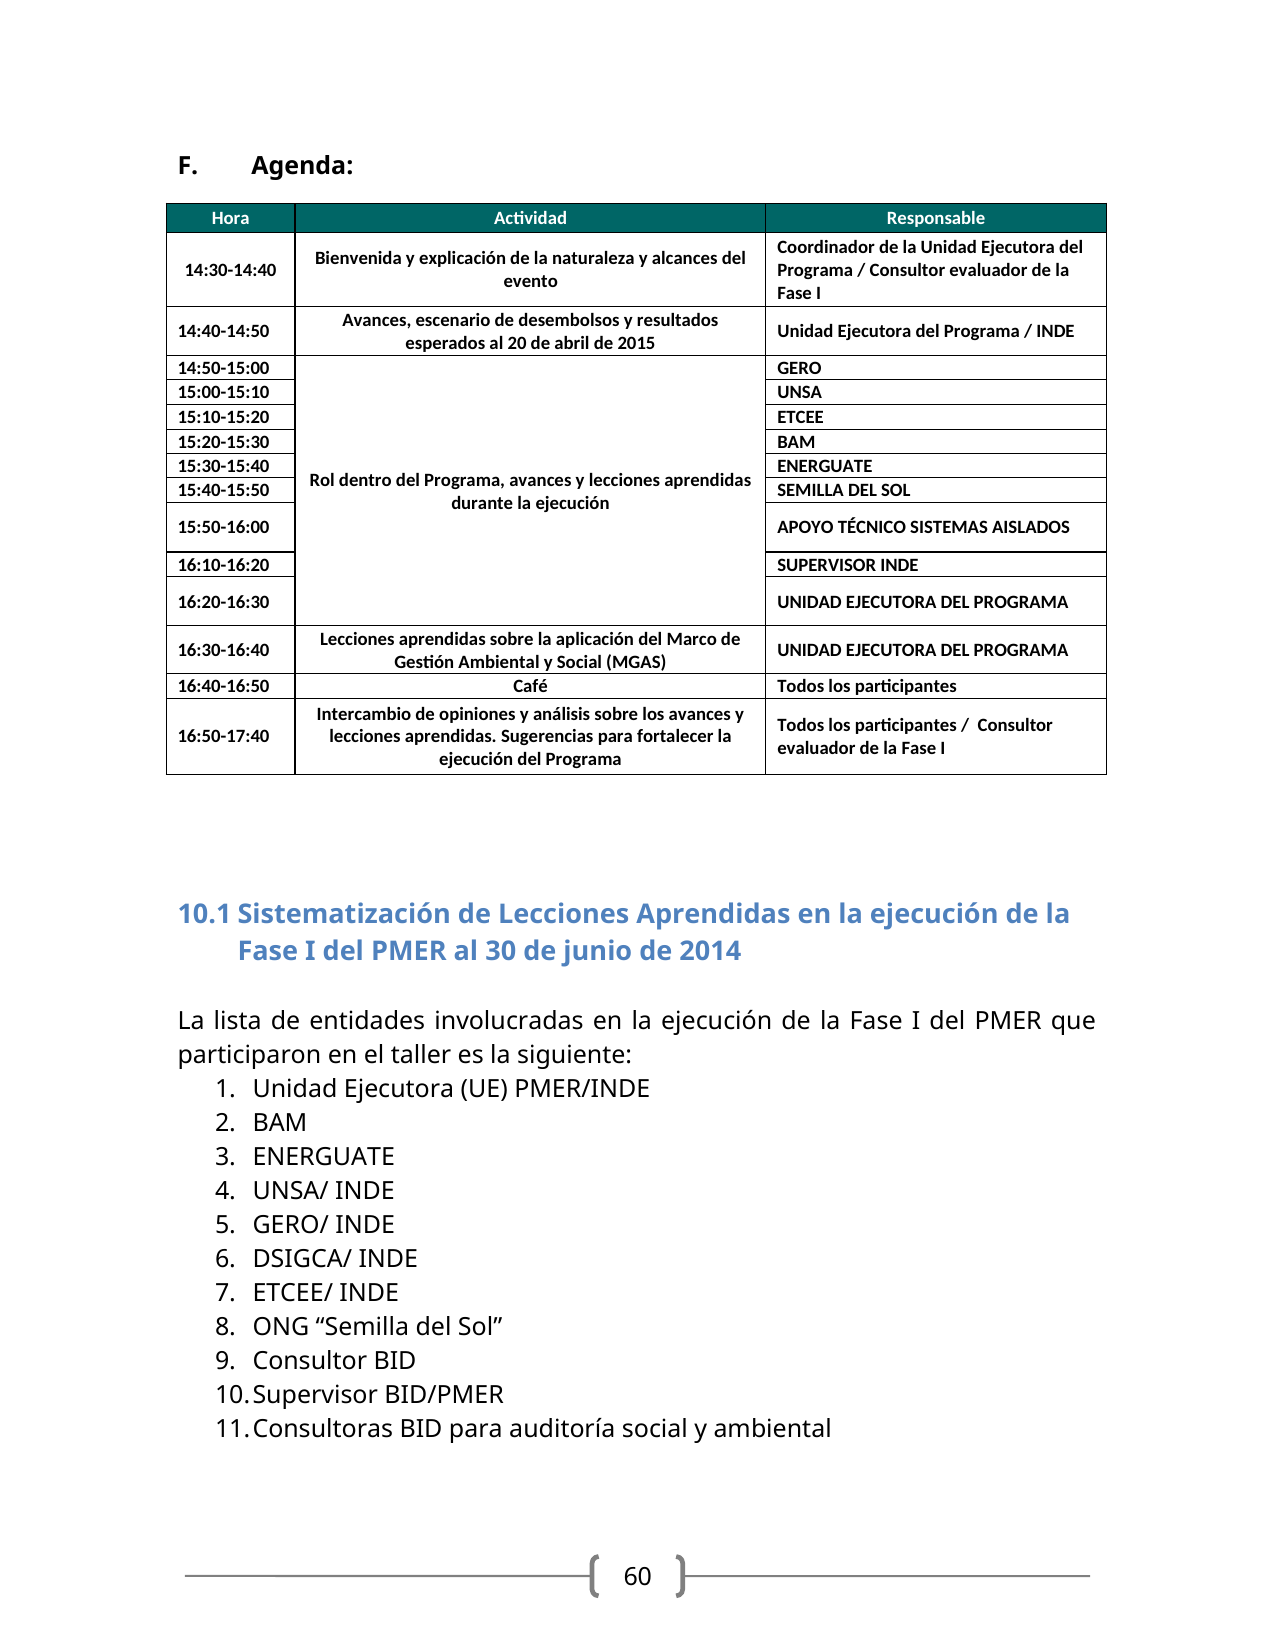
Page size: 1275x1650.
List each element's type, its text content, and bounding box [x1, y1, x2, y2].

table_cell Todos los participantes [766, 674, 1106, 698]
table_cell UNSA [766, 380, 1106, 404]
list BAM [215, 1104, 1098, 1138]
table_cell Coordinador de la Unidad Ejecutora del Programa / Consultor evaluador de la Fase I [766, 233, 1106, 306]
table_cell 16:20-16:30 [167, 577, 294, 625]
text F. Agenda: [177, 148, 1098, 182]
text La lista de entidades involucradas en la ejecución de la Fase I del PMER que participaron en el taller es la siguiente: [177, 1002, 1098, 1070]
list GERO/ INDE [215, 1207, 1098, 1241]
list ONG “Semilla del Sol” [215, 1309, 1098, 1343]
table_cell 15:20-15:30 [167, 430, 294, 453]
table_cell 16:30-16:40 [167, 626, 294, 673]
table_cell ETCEE [766, 405, 1106, 429]
subtitle Sistematización de Lecciones Aprendidas en la ejecución de la Fase I del PMER al 30 de junio de 2014 [177, 894, 1098, 968]
table_cell ENERGUATE [766, 454, 1106, 477]
table_cell 15:40-15:50 [167, 478, 294, 502]
table_cell BAM [766, 430, 1106, 453]
list Consultoras BID para auditoría social y ambiental [215, 1411, 1098, 1445]
list Unidad Ejecutora (UE) PMER/INDE [215, 1070, 1098, 1104]
list DSIGCA/ INDE [215, 1241, 1098, 1275]
table_cell 16:40-16:50 [167, 674, 294, 698]
table_header Responsable [766, 204, 1106, 232]
table_cell 15:00-15:10 [167, 380, 294, 404]
table_cell 14:50-15:00 [167, 356, 294, 379]
table_cell 14:40-14:50 [167, 307, 294, 355]
list UNSA/ INDE [215, 1173, 1098, 1207]
table_header Hora [167, 204, 294, 232]
list ENERGUATE [215, 1138, 1098, 1173]
table_cell SUPERVISOR INDE [766, 553, 1106, 576]
table_cell SEMILLA DEL SOL [766, 478, 1106, 502]
table_cell 15:10-15:20 [167, 405, 294, 429]
table_cell Lecciones aprendidas sobre la aplicación del Marco de Gestión Ambiental y Social (MGAS) [296, 626, 765, 673]
table_cell APOYO TÉCNICO SISTEMAS AISLADOS [766, 503, 1106, 551]
table_cell UNIDAD EJECUTORA DEL PROGRAMA [766, 577, 1106, 625]
table_cell 16:50-17:40 [167, 699, 294, 773]
table_cell Unidad Ejecutora del Programa / INDE [766, 307, 1106, 355]
table_cell Rol dentro del Programa, avances y lecciones aprendidas durante la ejecución [296, 356, 765, 625]
list Consultor BID [215, 1343, 1098, 1377]
table_cell 15:50-16:00 [167, 503, 294, 551]
table_cell Café [296, 674, 765, 698]
table_cell 15:30-15:40 [167, 454, 294, 477]
table_cell 16:10-16:20 [167, 553, 294, 576]
table_cell UNIDAD EJECUTORA DEL PROGRAMA [766, 626, 1106, 673]
list Supervisor BID/PMER [215, 1377, 1098, 1411]
table_cell Bienvenida y explicación de la naturaleza y alcances del evento [296, 233, 765, 306]
table_cell Todos los participantes / Consultor evaluador de la Fase I [766, 699, 1106, 773]
table_cell GERO [766, 356, 1106, 379]
table_header Actividad [296, 204, 765, 232]
table_cell Intercambio de opiniones y análisis sobre los avances y lecciones aprendidas. Sugerencias para fortalecer la ejecución del Programa [296, 699, 765, 773]
table_cell 14:30-14:40 [167, 233, 294, 306]
list ETCEE/ INDE [215, 1275, 1098, 1309]
table_cell Avances, escenario de desembolsos y resultados esperados al 20 de abril de 2015 [296, 307, 765, 355]
